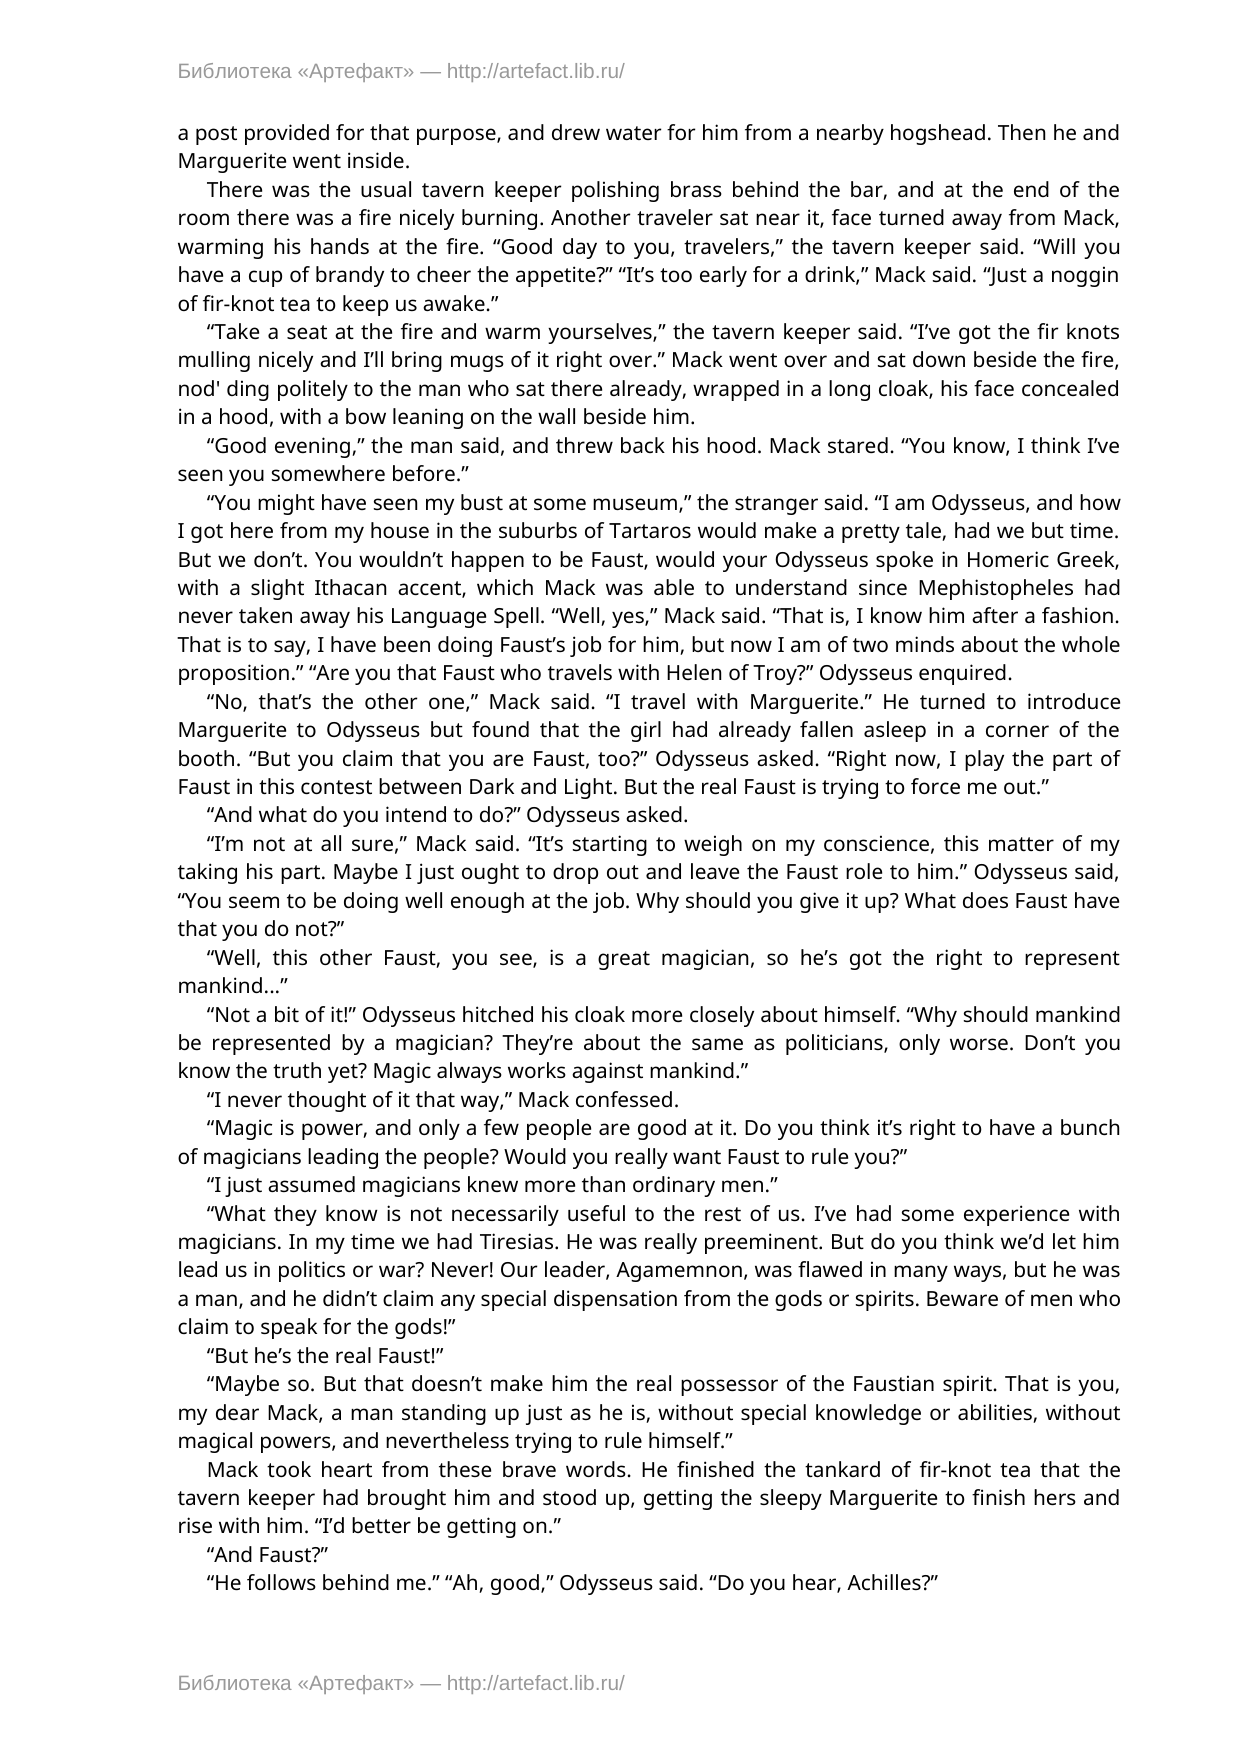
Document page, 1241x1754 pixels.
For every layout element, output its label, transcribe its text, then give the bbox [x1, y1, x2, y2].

text “What they know is not necessarily useful to the rest of us. I’ve had some experience with magicians. In my time we had Tiresias. He was really preeminent. But do you think we’d let him lead us in politics or war? Never! Our leader, Agamemnon, was flawed in many ways, but he was a man, and he didn’t claim any special dispensation from the gods or spirits. Beware of men who claim to speak for the gods!” [177, 1199, 1122, 1341]
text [177, 118, 1122, 175]
text “I just assumed magicians knew more than ordinary men.” [177, 1170, 1122, 1199]
text “But he’s the real Faust!” [177, 1341, 1122, 1369]
text “No, that’s the other one,” Mack said. “I travel with Marguerite.” He turned to introduce Marguerite to Odysseus but found that the girl had already fallen asleep in a corner of the booth. “But you claim that you are Faust, too?” Odysseus asked. “Right now, I play the part of Faust in this contest between Dark and Light. But the real Faust is trying to force me out.” [177, 687, 1122, 801]
text There was the usual tavern keeper polishing brass behind the bar, and at the end of the room there was a fire nicely burning. Another traveler sat near it, face turned away from Mack, warming his hands at the fire. “Good day to you, travelers,” the tavern keeper said. “Will you have a cup of brandy to cheer the appetite?” “It’s too early for a drink,” Mack said. “Just a noggin of fir-knot tea to keep us awake.” [177, 175, 1122, 317]
text “And Faust?” [177, 1540, 1122, 1568]
text “Not a bit of it!” Odysseus hitched his cloak more closely about himself. “Why should mankind be represented by a magician? They’re about the same as politicians, only worse. Don’t you know the truth yet? Magic always works against mankind.” [177, 1000, 1122, 1085]
text “Magic is power, and only a few people are good at it. Do you think it’s right to have a bunch of magicians leading the people? Would you really want Faust to rule you?” [177, 1113, 1122, 1170]
text Mack took heart from these brave words. He finished the tankard of fir-knot tea that the tavern keeper had brought him and stood up, getting the sleepy Marguerite to finish hers and rise with him. “I’d better be getting on.” [177, 1455, 1122, 1540]
text “Take a seat at the fire and warm yourselves,” the tavern keeper said. “I’ve got the fir knots mulling nicely and I’ll bring mugs of it right over.” Mack went over and sat down beside the fire, nod' ding politely to the man who sat there already, wrapped in a long cloak, his face concealed in a hood, with a bow leaning on the wall beside him. [177, 317, 1122, 431]
text “Well, this other Faust, you see, is a great magician, so he’s got the right to represent mankind...” [177, 943, 1122, 1000]
text “You might have seen my bust at some museum,” the stranger said. “I am Odysseus, and how I got here from my house in the suburbs of Tartaros would make a pretty tale, had we but time. But we don’t. You wouldn’t happen to be Faust, would your Odysseus spoke in Homeric Greek, with a slight Ithacan accent, which Mack was able to understand since Mephistopheles had never taken away his Language Spell. “Well, yes,” Mack said. “That is, I know him after a fashion. That is to say, I have been doing Faust’s job for him, but now I am of two minds about the whole proposition.” “Are you that Faust who travels with Helen of Troy?” Odysseus enquired. [177, 488, 1122, 687]
text “I’m not at all sure,” Mack said. “It’s starting to weigh on my conscience, this matter of my taking his part. Maybe I just ought to drop out and leave the Faust role to him.” Odysseus said, “You seem to be doing well enough at the job. Why should you give it up? What does Faust have that you do not?” [177, 829, 1122, 943]
text “He follows behind me.” “Ah, good,” Odysseus said. “Do you hear, Achilles?” [177, 1568, 1122, 1597]
text “And what do you intend to do?” Odysseus asked. [177, 801, 1122, 829]
text “I never thought of it that way,” Mack confessed. [177, 1085, 1122, 1113]
text “Good evening,” the man said, and threw back his hood. Mack stared. “You know, I think I’ve seen you somewhere before.” [177, 431, 1122, 488]
text “Maybe so. But that doesn’t make him the real possessor of the Faustian spirit. That is you, my dear Mack, a man standing up just as he is, without special knowledge or abilities, without magical powers, and nevertheless trying to rule himself.” [177, 1369, 1122, 1455]
